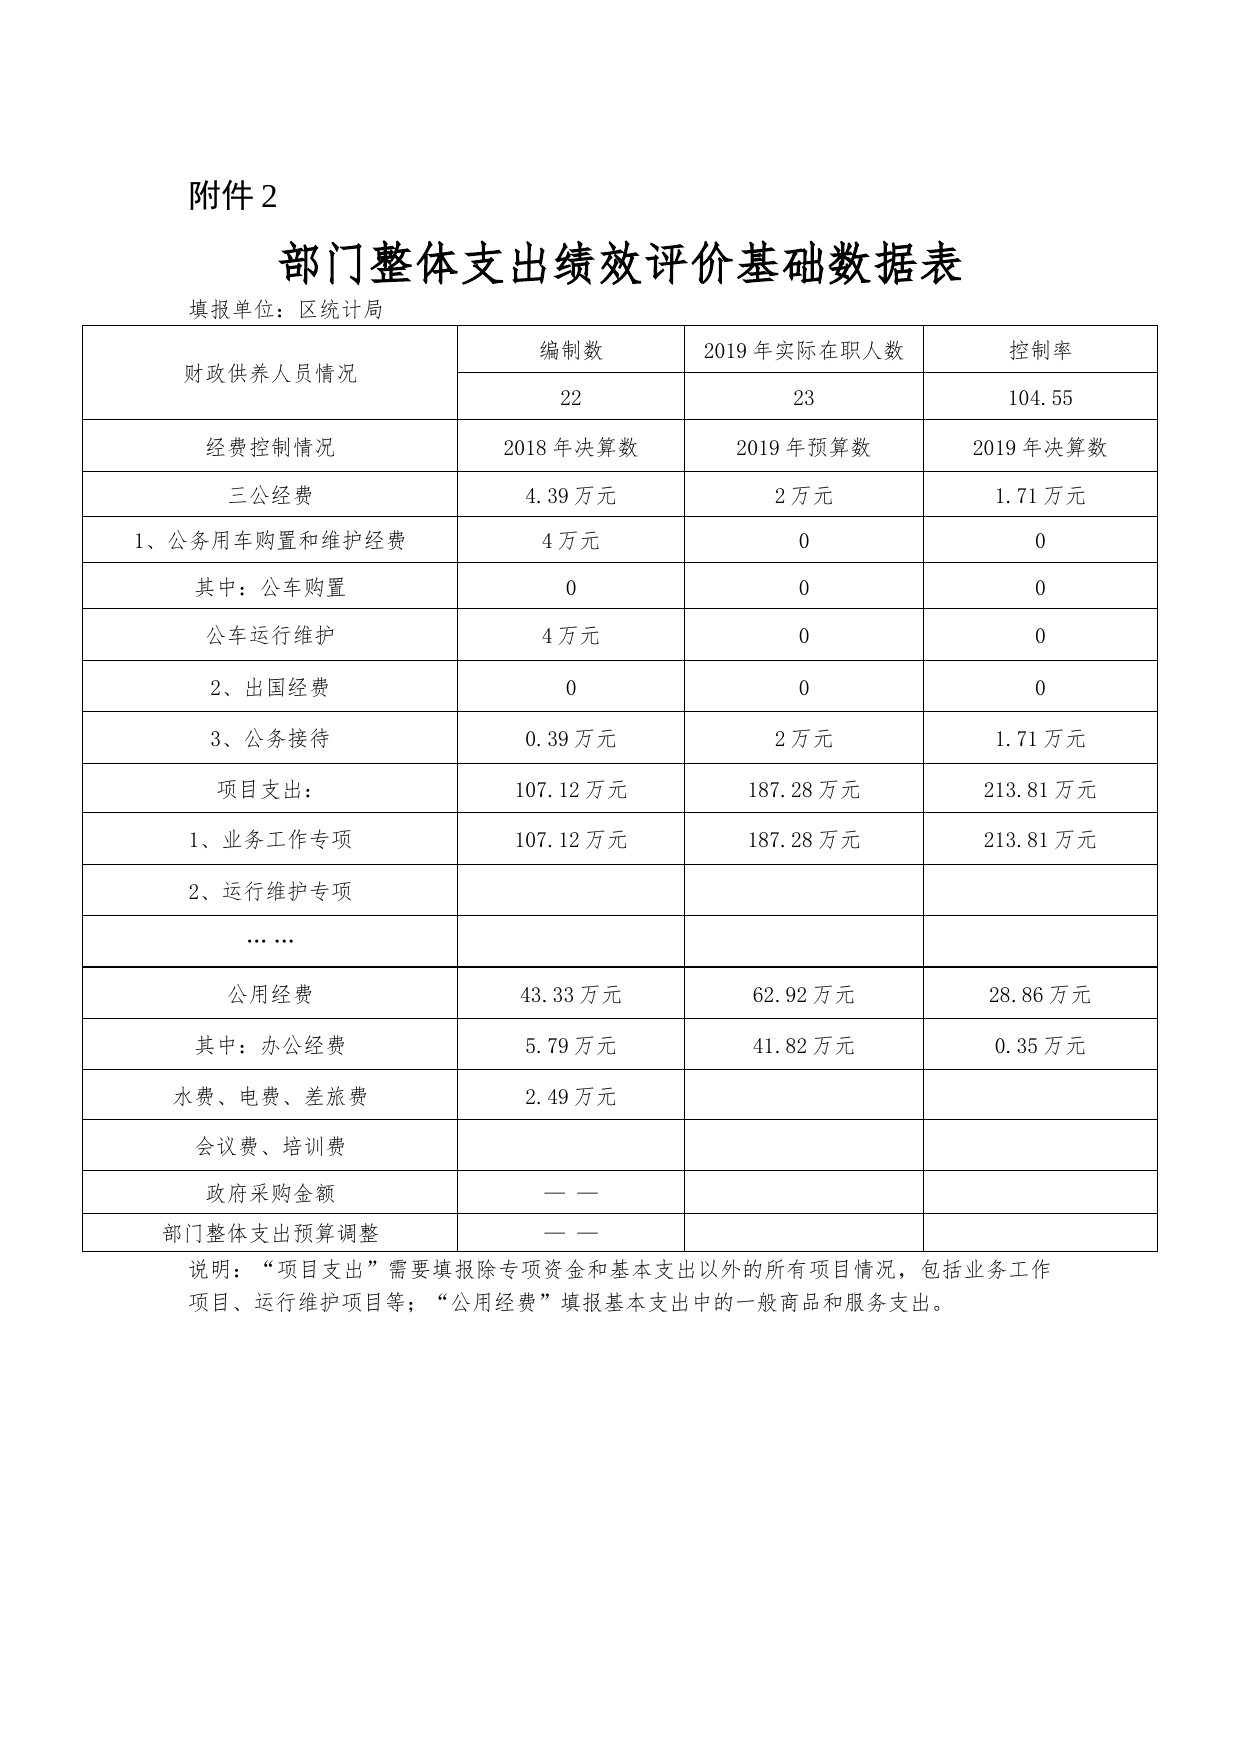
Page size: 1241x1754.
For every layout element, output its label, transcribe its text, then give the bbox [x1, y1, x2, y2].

table_cell 0 [924, 517, 1157, 562]
table_cell 2、出国经费 [83, 661, 457, 711]
table_cell 其中：公车购置 [83, 563, 457, 608]
table_cell 公用经费 [83, 968, 457, 1018]
table_cell 2、运行维护专项 [83, 865, 457, 915]
table_cell [685, 1120, 923, 1170]
table_cell 三公经费 [83, 472, 457, 516]
table_cell 0 [458, 661, 684, 711]
table_cell [685, 865, 923, 915]
text 填报单位：区统计局 [187, 292, 1053, 324]
table_cell 0 [924, 661, 1157, 711]
table_cell 187.28万元 [685, 764, 923, 812]
table_cell 2.49万元 [458, 1070, 684, 1119]
table_cell 其中：办公经费 [83, 1019, 457, 1069]
table_cell 2018年决算数 [458, 420, 684, 471]
text 附件2 [187, 162, 1053, 227]
table_header 控制率 [924, 326, 1157, 372]
table_cell [685, 1214, 923, 1251]
table_cell 部门整体支出预算调整 [83, 1214, 457, 1251]
text 部门整体支出绩效评价基础数据表 [187, 227, 1053, 292]
table_cell [685, 916, 923, 966]
table_cell 41.82万元 [685, 1019, 923, 1069]
table_cell 213.81万元 [924, 764, 1157, 812]
table_cell [458, 865, 684, 915]
table_cell 0 [924, 609, 1157, 659]
table_cell … … [83, 916, 457, 966]
table_cell [924, 916, 1157, 966]
table_cell 2万元 [685, 472, 923, 516]
table_cell 公车运行维护 [83, 609, 457, 659]
table_cell 2万元 [685, 712, 923, 762]
table_cell 4万元 [458, 609, 684, 659]
table_cell 会议费、培训费 [83, 1120, 457, 1170]
table_cell 3、公务接待 [83, 712, 457, 762]
table_cell 107.12万元 [458, 764, 684, 812]
table_cell 0 [685, 661, 923, 711]
table_cell [458, 916, 684, 966]
table_cell [685, 1070, 923, 1119]
table_header 财政供养人员情况 [83, 326, 457, 419]
table_cell 1.71万元 [924, 472, 1157, 516]
table_cell 22 [458, 373, 684, 419]
table_cell 107.12万元 [458, 813, 684, 863]
table_cell 0 [685, 563, 923, 608]
table_cell 项目支出： [83, 764, 457, 812]
table_cell [924, 1120, 1157, 1170]
table_cell 213.81万元 [924, 813, 1157, 863]
table_cell 1、业务工作专项 [83, 813, 457, 863]
table_cell 0 [685, 609, 923, 659]
table_cell 43.33万元 [458, 968, 684, 1018]
table_cell — — [458, 1171, 684, 1213]
table_cell 5.79万元 [458, 1019, 684, 1069]
table_cell 政府采购金额 [83, 1171, 457, 1213]
table_cell [924, 1171, 1157, 1213]
table_header 2019年实际在职人数 [685, 326, 923, 372]
table_cell 62.92万元 [685, 968, 923, 1018]
table_cell — — [458, 1214, 684, 1251]
table_cell 2019年预算数 [685, 420, 923, 471]
table_cell 4.39万元 [458, 472, 684, 516]
table_cell 104.55 [924, 373, 1157, 419]
table_cell [924, 1214, 1157, 1251]
table_cell 28.86万元 [924, 968, 1157, 1018]
table_cell 0.35万元 [924, 1019, 1157, 1069]
table_cell 23 [685, 373, 923, 419]
table_cell [685, 1171, 923, 1213]
table_header 编制数 [458, 326, 684, 372]
table_cell 0 [458, 563, 684, 608]
table_cell 0.39万元 [458, 712, 684, 762]
table_cell [924, 1070, 1157, 1119]
table_cell 1、公务用车购置和维护经费 [83, 517, 457, 562]
table_cell 2019年决算数 [924, 420, 1157, 471]
table_cell 187.28万元 [685, 813, 923, 863]
table_cell 1.71万元 [924, 712, 1157, 762]
table_cell [924, 865, 1157, 915]
table_cell 0 [685, 517, 923, 562]
text 说明：“项目支出”需要填报除专项资金和基本支出以外的所有项目情况，包括业务工作项目、运行维护项目等；“公用经费”填报基本支出中的一般商品和服务支出。 [187, 1252, 1053, 1317]
table_cell 4万元 [458, 517, 684, 562]
table_cell 经费控制情况 [83, 420, 457, 471]
table_cell [458, 1120, 684, 1170]
table_cell 水费、电费、差旅费 [83, 1070, 457, 1119]
table_cell 0 [924, 563, 1157, 608]
